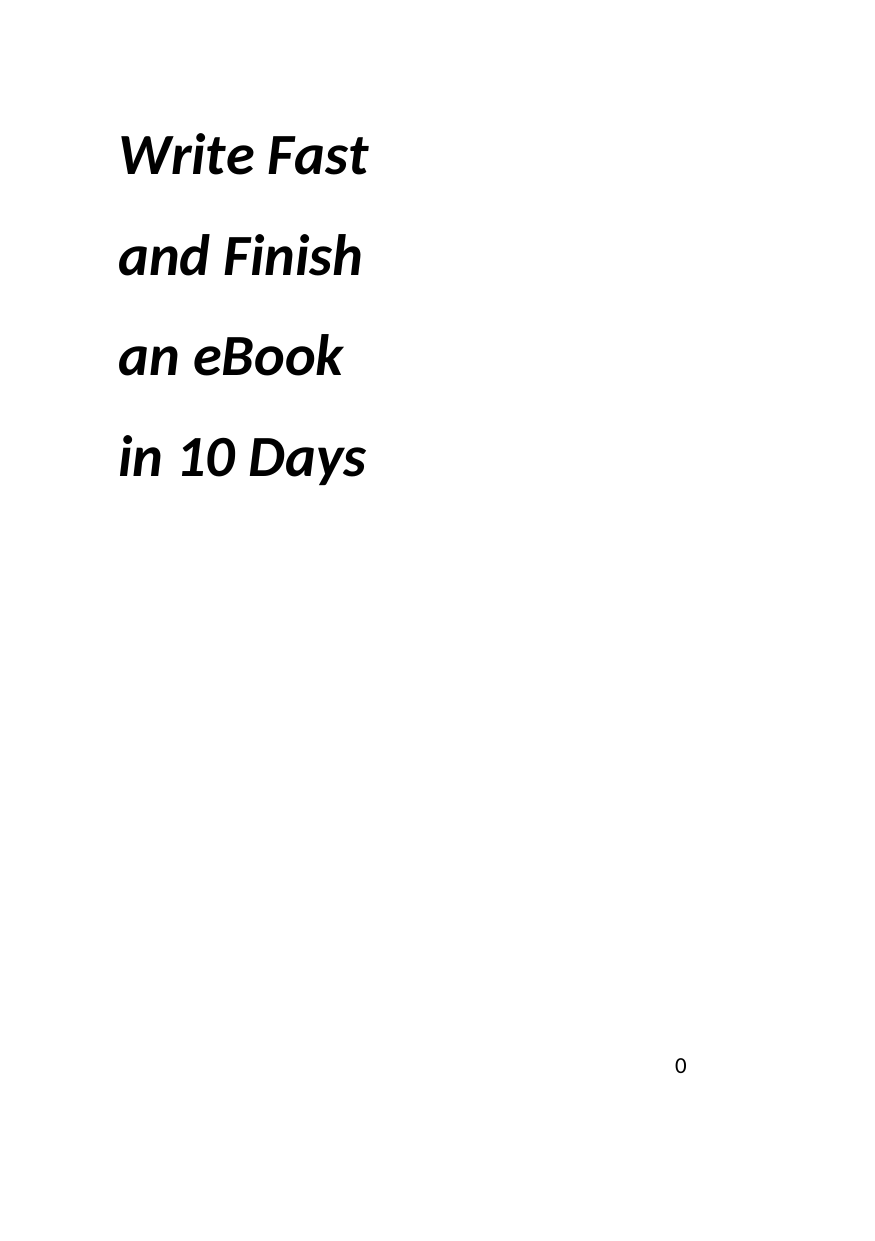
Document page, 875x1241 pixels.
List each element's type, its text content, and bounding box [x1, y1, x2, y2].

text an eBook [118, 319, 756, 390]
text in 10 Days [118, 419, 756, 491]
text and Finish [118, 218, 756, 290]
text Write Fast [118, 118, 756, 189]
